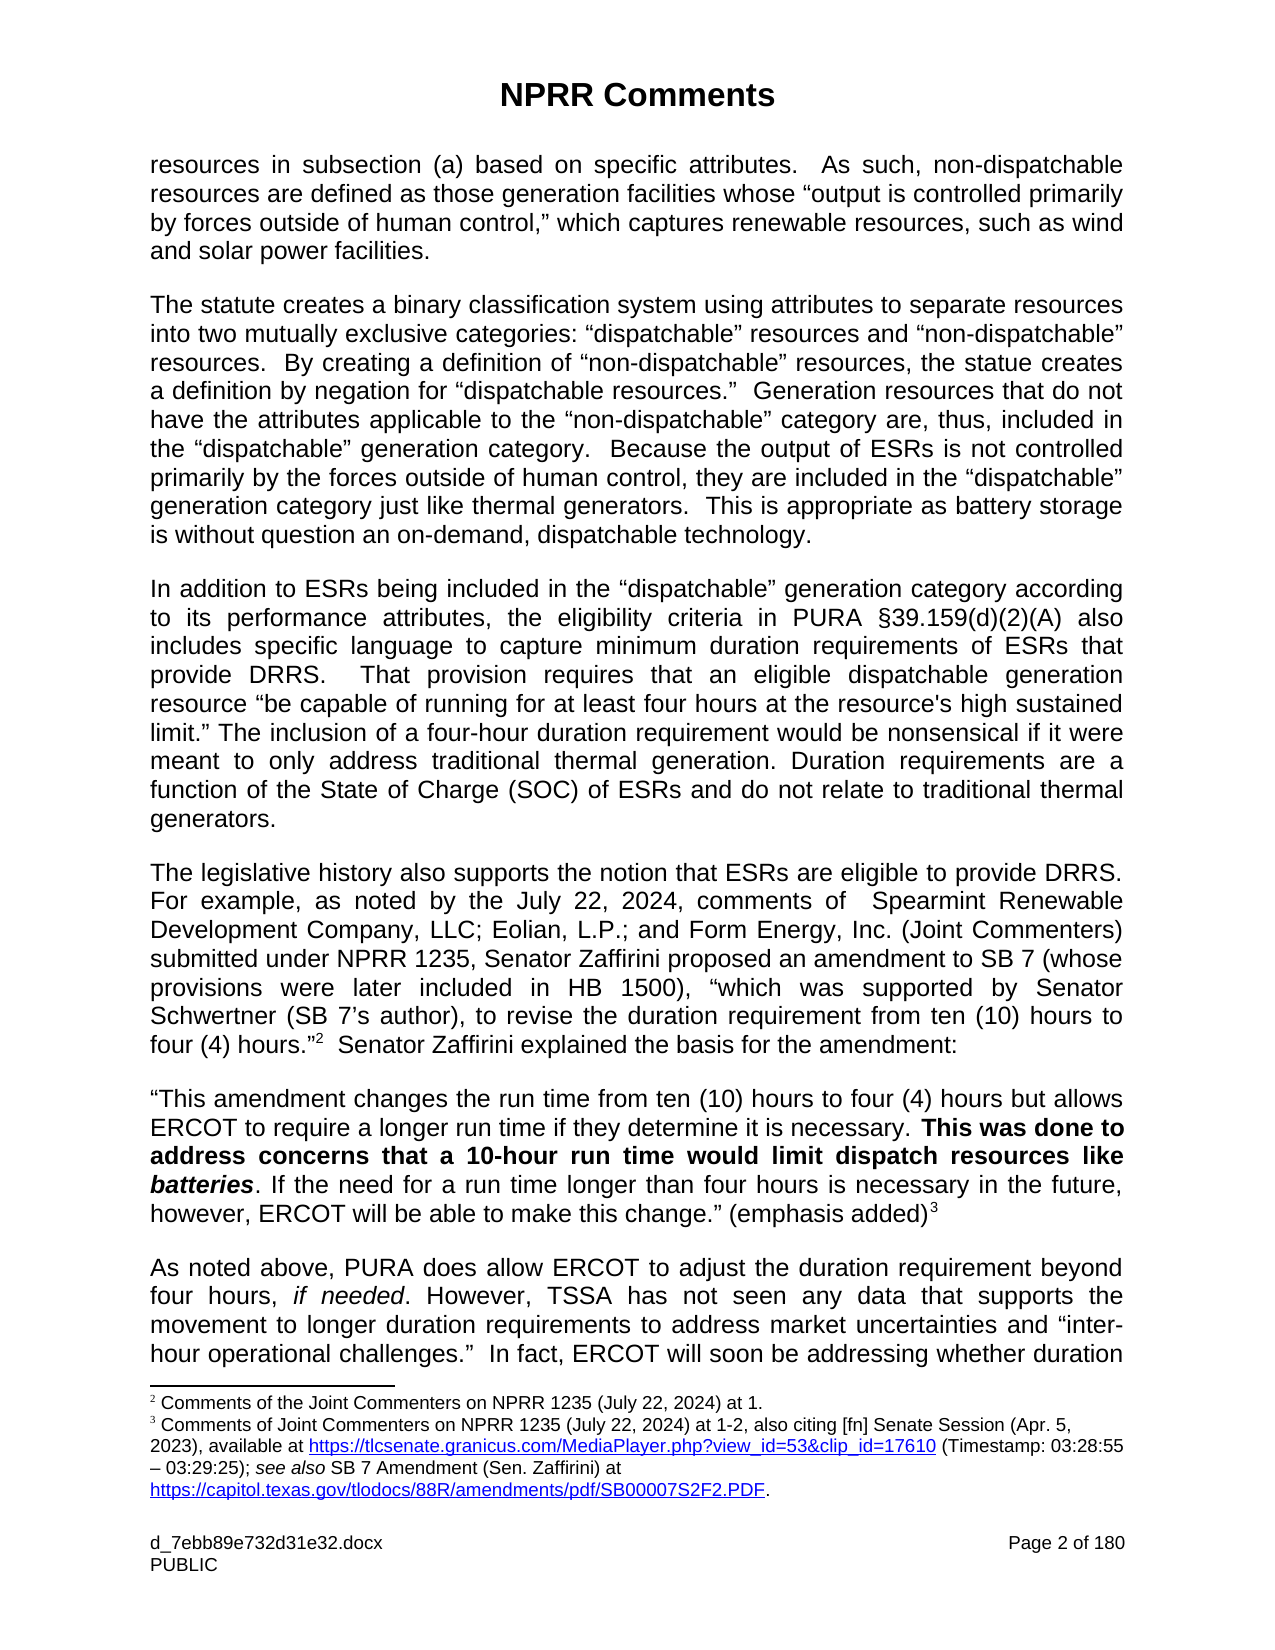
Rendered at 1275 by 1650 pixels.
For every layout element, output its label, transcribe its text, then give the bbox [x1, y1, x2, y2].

text “This amendment changes the run time from ten (10) hours to four (4) hours but allows ERCOT to require a longer run time if they determine it is necessary. This was done to address concerns that a 10-hour run time would limit dispatch resources like batteries. If the need for a run time longer than four hours is necessary in the future, however, ERCOT will be able to make this change.” (emphasis added) [150, 1084, 1125, 1227]
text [150, 150, 1125, 265]
text The legislative history also supports the notion that ESRs are eligible to provide DRRS. For example, as noted by the July 22, 2024, comments of Spearmint Renewable Development Company, LLC; Eolian, L.P.; and Form Energy, Inc. (Joint Commenters) submitted under NPRR 1235, Senator Zaffirini proposed an amendment to SB 7 (whose provisions were later included in HB 1500), “which was supported by Senator Schwertner (SB 7’s author), to revise the duration requirement from ten (10) hours to four (4) hours.” Senator Zaffirini explained the basis for the amendment: [150, 857, 1125, 1059]
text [150, 1252, 1125, 1367]
text In addition to ESRs being included in the “dispatchable” generation category according to its performance attributes, the eligibility criteria in PURA §39.159(d)(2)(A) also includes specific language to capture minimum duration requirements of ESRs that provide DRRS. That provision requires that an eligible dispatchable generation resource “be capable of running for at least four hours at the resource's high sustained limit.” The inclusion of a four-hour duration requirement would be nonsensical if it were meant to only address traditional thermal generation. Duration requirements are a function of the State of Charge (SOC) of ESRs and do not relate to traditional thermal generators. [150, 574, 1125, 832]
text The statute creates a binary classification system using attributes to separate resources into two mutually exclusive categories: “dispatchable” resources and “non-dispatchable” resources. By creating a definition of “non-dispatchable” resources, the statue creates a definition by negation for “dispatchable resources.” Generation resources that do not have the attributes applicable to the “non-dispatchable” category are, thus, included in the “dispatchable” generation category. Because the output of ESRs is not controlled primarily by the forces outside of human control, they are included in the “dispatchable” generation category just like thermal generators. This is appropriate as battery storage is without question an on-demand, dispatchable technology. [150, 290, 1125, 549]
